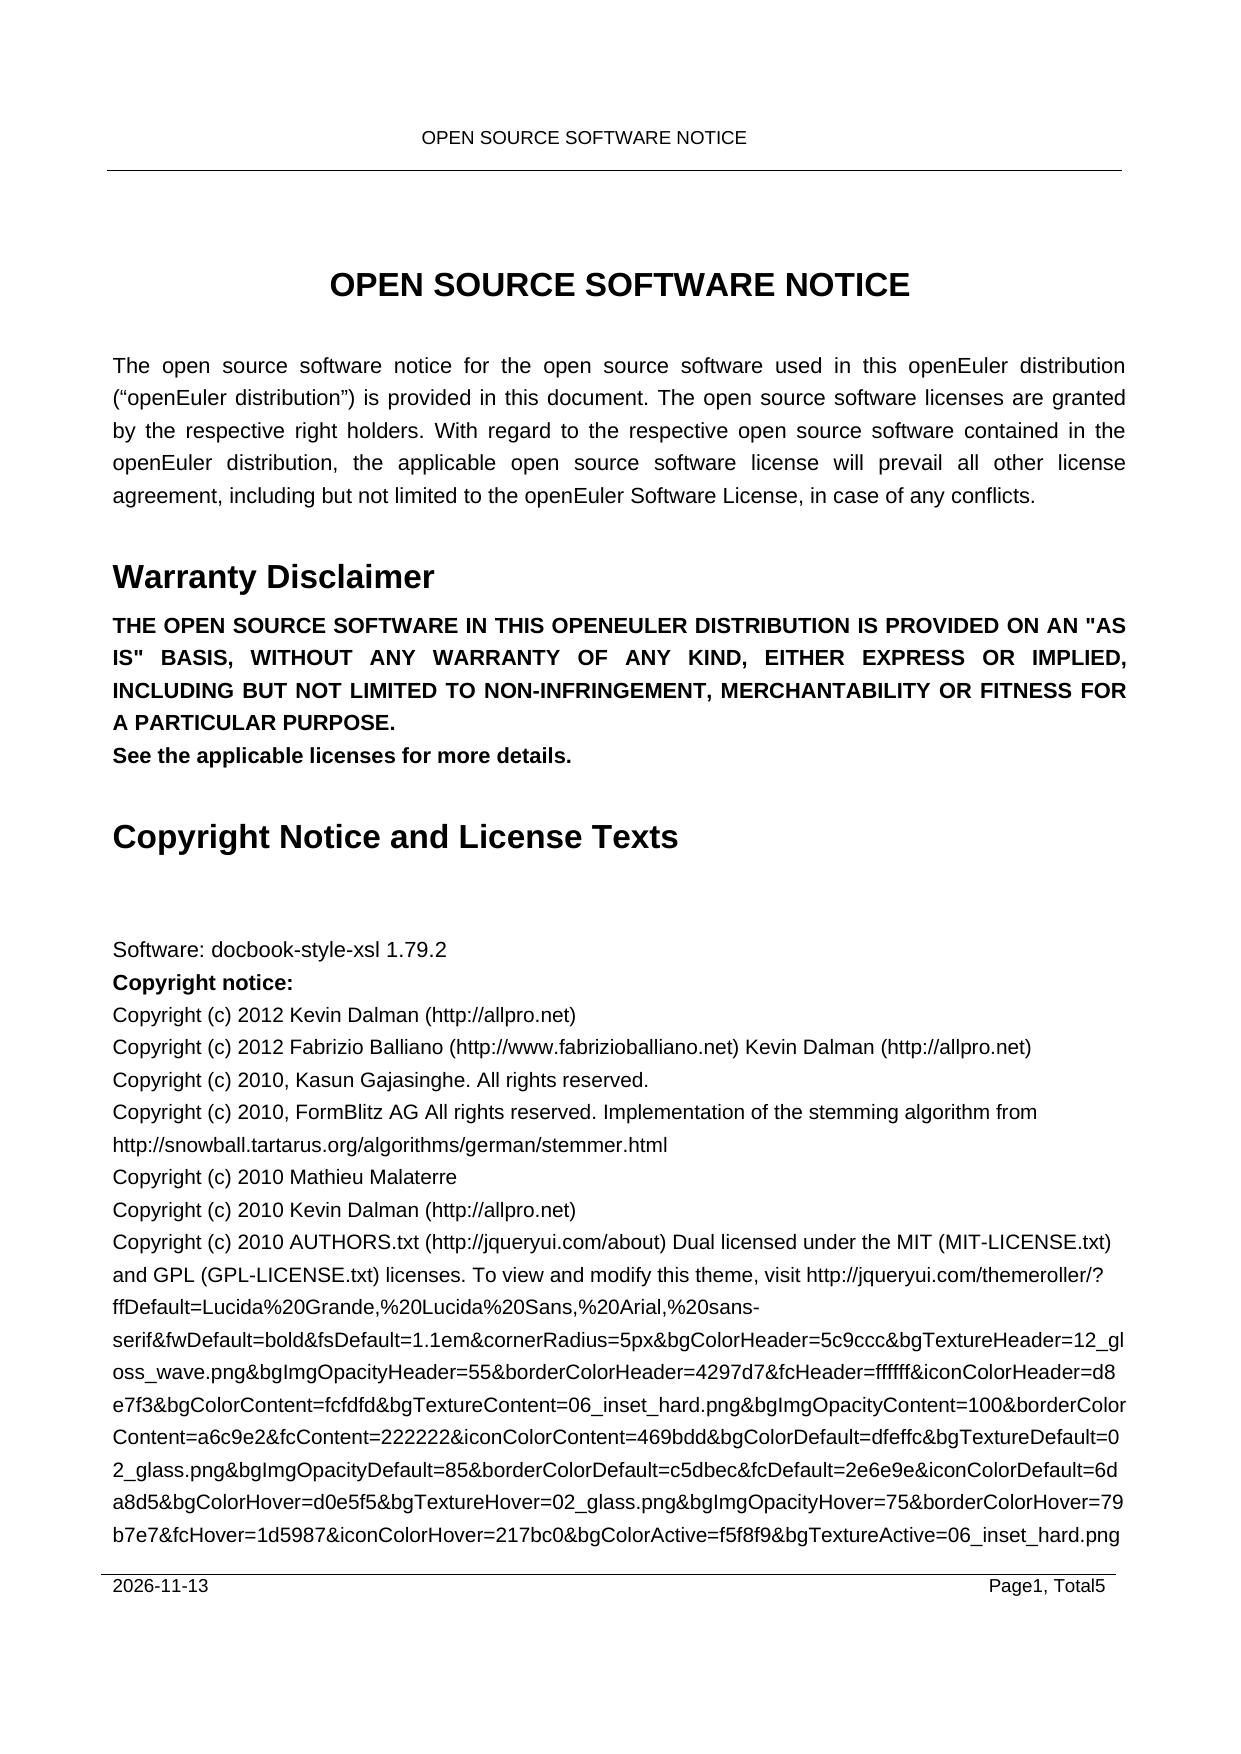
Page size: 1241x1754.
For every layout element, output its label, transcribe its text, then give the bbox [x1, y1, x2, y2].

text Copyright Notice and License Texts [112, 804, 1128, 869]
text OPEN SOURCE SOFTWARE NOTICE [112, 251, 1128, 316]
text THE OPEN SOURCE SOFTWARE IN THIS OPENEULER DISTRIBUTION IS PROVIDED ON AN "AS IS" BASIS, WITHOUT ANY WARRANTY OF ANY KIND, EITHER EXPRESS OR IMPLIED, INCLUDING BUT NOT LIMITED TO NON-INFRINGEMENT, MERCHANTABILITY OR FITNESS FOR A PARTICULAR PURPOSE. See the applicable licenses for more details. [112, 609, 1128, 771]
text Software: docbook-style-xsl 1.79.2 [112, 933, 1128, 966]
text Copyright (c) 2012 Kevin Dalman (http://allpro.net) [112, 998, 1128, 1031]
text Warranty Disclaimer [112, 544, 1128, 609]
text Copyright (c) 2010, Kasun Gajasinghe. All rights reserved. [112, 1063, 1128, 1096]
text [112, 1226, 1128, 1551]
text Copyright (c) 2010, FormBlitz AG All rights reserved. Implementation of the stemming algorithm from http://snowball.tartarus.org/algorithms/german/stemmer.html [112, 1096, 1128, 1161]
text Copyright (c) 2010 Mathieu Malaterre [112, 1161, 1128, 1193]
text Copyright notice: [112, 966, 1128, 998]
text Copyright (c) 2012 Fabrizio Balliano (http://www.fabrizioballiano.net) Kevin Dalman (http://allpro.net) [112, 1031, 1128, 1063]
text Copyright (c) 2010 Kevin Dalman (http://allpro.net) [112, 1193, 1128, 1226]
text The open source software notice for the open source software used in this openEuler distribution (“openEuler distribution”) is provided in this document. The open source software licenses are granted by the respective right holders. With regard to the respective open source software contained in the openEuler distribution, the applicable open source software license will prevail all other license agreement, including but not limited to the openEuler Software License, in case of any conflicts. [112, 349, 1128, 511]
